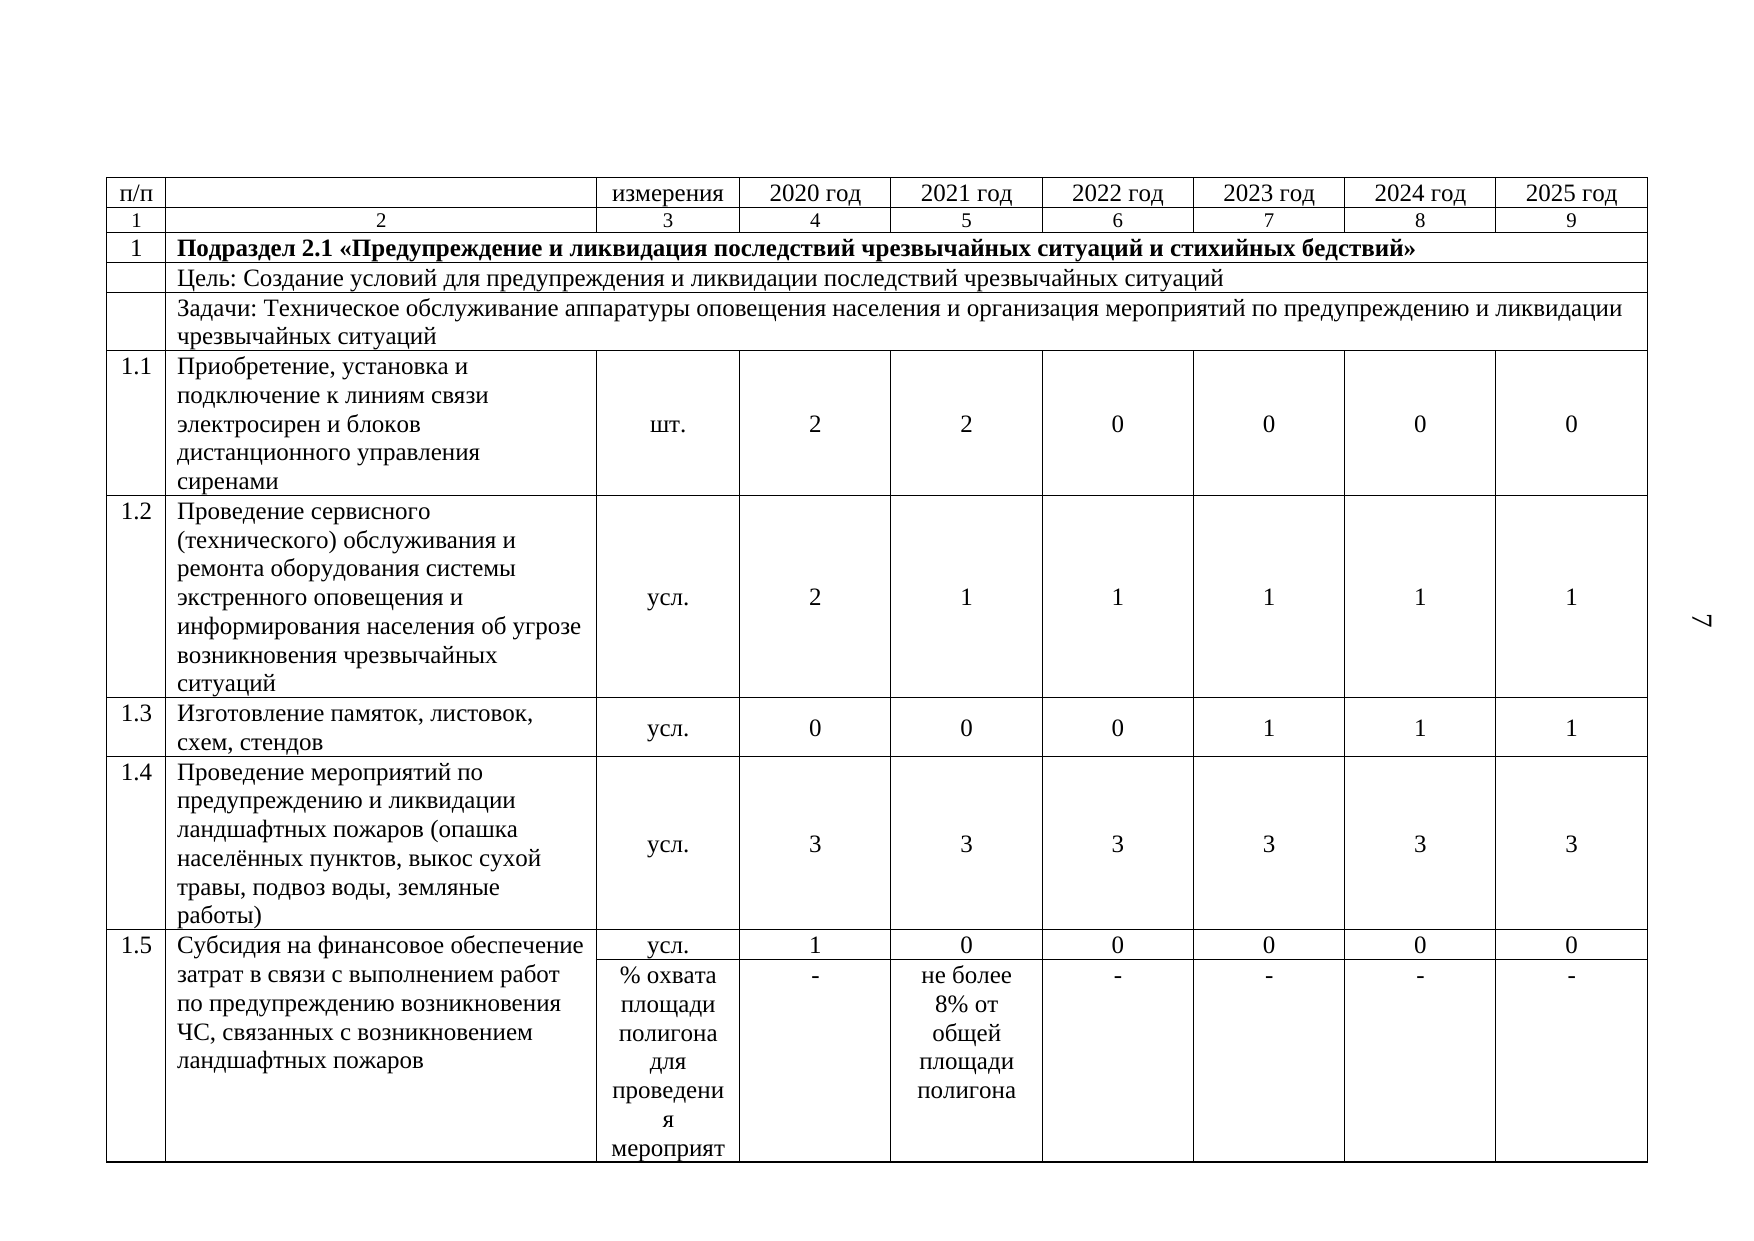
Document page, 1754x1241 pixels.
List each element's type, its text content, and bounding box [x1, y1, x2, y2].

table_cell 4 [740, 208, 890, 232]
table_cell - [1043, 960, 1193, 1161]
table_cell шт. [597, 351, 739, 495]
table_cell [107, 293, 165, 350]
table_cell 0 [740, 698, 890, 756]
table_cell 1 [1496, 496, 1647, 697]
table_cell Приобретение, установка и подключение к линиям связи электросирен и блоков дистанционного управления сиренами [166, 351, 596, 495]
table_header № п/п [107, 178, 165, 207]
table_header Единица измерения [597, 178, 739, 207]
table_cell 1 [1496, 698, 1647, 756]
table_cell усл. [597, 757, 739, 929]
table_cell 3 [1194, 757, 1344, 929]
table_cell - [1496, 960, 1647, 1161]
table_cell усл. [597, 496, 739, 697]
table_cell 2 [740, 496, 890, 697]
table_cell 2 [891, 351, 1042, 495]
table_cell 3 [1345, 757, 1495, 929]
table_cell 0 [1345, 930, 1495, 959]
table_cell Проведение сервисного (технического) обслуживания и ремонта оборудования системы экстренного оповещения и информирования населения об угрозе возникновения чрезвычайных ситуаций [166, 496, 596, 697]
table_cell 1.1 [107, 351, 165, 495]
table_cell 0 [1496, 930, 1647, 959]
table_cell 1 [107, 233, 165, 262]
table_cell 8 [1345, 208, 1495, 232]
table_cell 0 [1043, 698, 1193, 756]
table_cell усл. [597, 698, 739, 756]
table_cell 0 [1043, 930, 1193, 959]
table_cell 0 [1345, 351, 1495, 495]
table_cell - [1194, 960, 1344, 1161]
table_cell - [1345, 960, 1495, 1161]
table_cell 1 [740, 930, 890, 959]
table_cell 2021 год [891, 178, 1042, 207]
table_cell 2025 год [1496, 178, 1647, 207]
table_cell 2022 год [1043, 178, 1193, 207]
table_cell 3 [740, 757, 890, 929]
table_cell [891, 960, 1042, 1161]
table_cell 1 [1345, 698, 1495, 756]
table_cell 2024 год [1345, 178, 1495, 207]
table_cell 3 [597, 208, 739, 232]
table_cell Субсидия на финансовое обеспечение затрат в связи с выполнением работ по предупреждению возникновения ЧС, связанных с возникновением ландшафтных пожаров [166, 930, 596, 1161]
table_cell 1 [1043, 496, 1193, 697]
table_cell 7 [1194, 208, 1344, 232]
table_cell 1 [107, 208, 165, 232]
table_cell [107, 263, 165, 292]
table_cell 0 [891, 698, 1042, 756]
table_cell 1 [891, 496, 1042, 697]
table_cell 1.5 [107, 930, 165, 1161]
table_cell 5 [891, 208, 1042, 232]
table_cell 2023 год [1194, 178, 1344, 207]
table_cell 2 [740, 351, 890, 495]
table_cell 0 [1194, 930, 1344, 959]
table_cell 0 [1043, 351, 1193, 495]
table_cell - [740, 960, 890, 1161]
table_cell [597, 960, 739, 1161]
table_cell 3 [1043, 757, 1193, 929]
table_cell 0 [891, 930, 1042, 959]
table_cell 1 [1345, 496, 1495, 697]
table_cell 1.3 [107, 698, 165, 756]
table_cell Цель: Создание условий для предупреждения и ликвидации последствий чрезвычайных ситуаций [166, 263, 1647, 292]
table_cell Изготовление памяток, листовок, схем, стендов [166, 698, 596, 756]
table_cell Проведение мероприятий по предупреждению и ликвидации ландшафтных пожаров (опашка населённых пунктов, выкос сухой травы, подвоз воды, земляные работы) [166, 757, 596, 929]
table_cell 1 [1194, 698, 1344, 756]
table_cell 2020 год [740, 178, 890, 207]
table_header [166, 178, 596, 207]
table_cell 0 [1496, 351, 1647, 495]
table_cell 3 [891, 757, 1042, 929]
table_cell 6 [1043, 208, 1193, 232]
table_cell 1.4 [107, 757, 165, 929]
table_cell 0 [1194, 351, 1344, 495]
table_cell 1 [1194, 496, 1344, 697]
table_cell усл. [597, 930, 739, 959]
table_cell 3 [1496, 757, 1647, 929]
table_cell Подраздел 2.1 «Предупреждение и ликвидация последствий чрезвычайных ситуаций и стихийных бедствий» [166, 233, 1647, 262]
table_cell Задачи: Техническое обслуживание аппаратуры оповещения населения и организация мероприятий по предупреждению и ликвидации чрезвычайных ситуаций [166, 293, 1647, 350]
table_cell 9 [1496, 208, 1647, 232]
table_cell 2 [166, 208, 596, 232]
table_cell 1.2 [107, 496, 165, 697]
